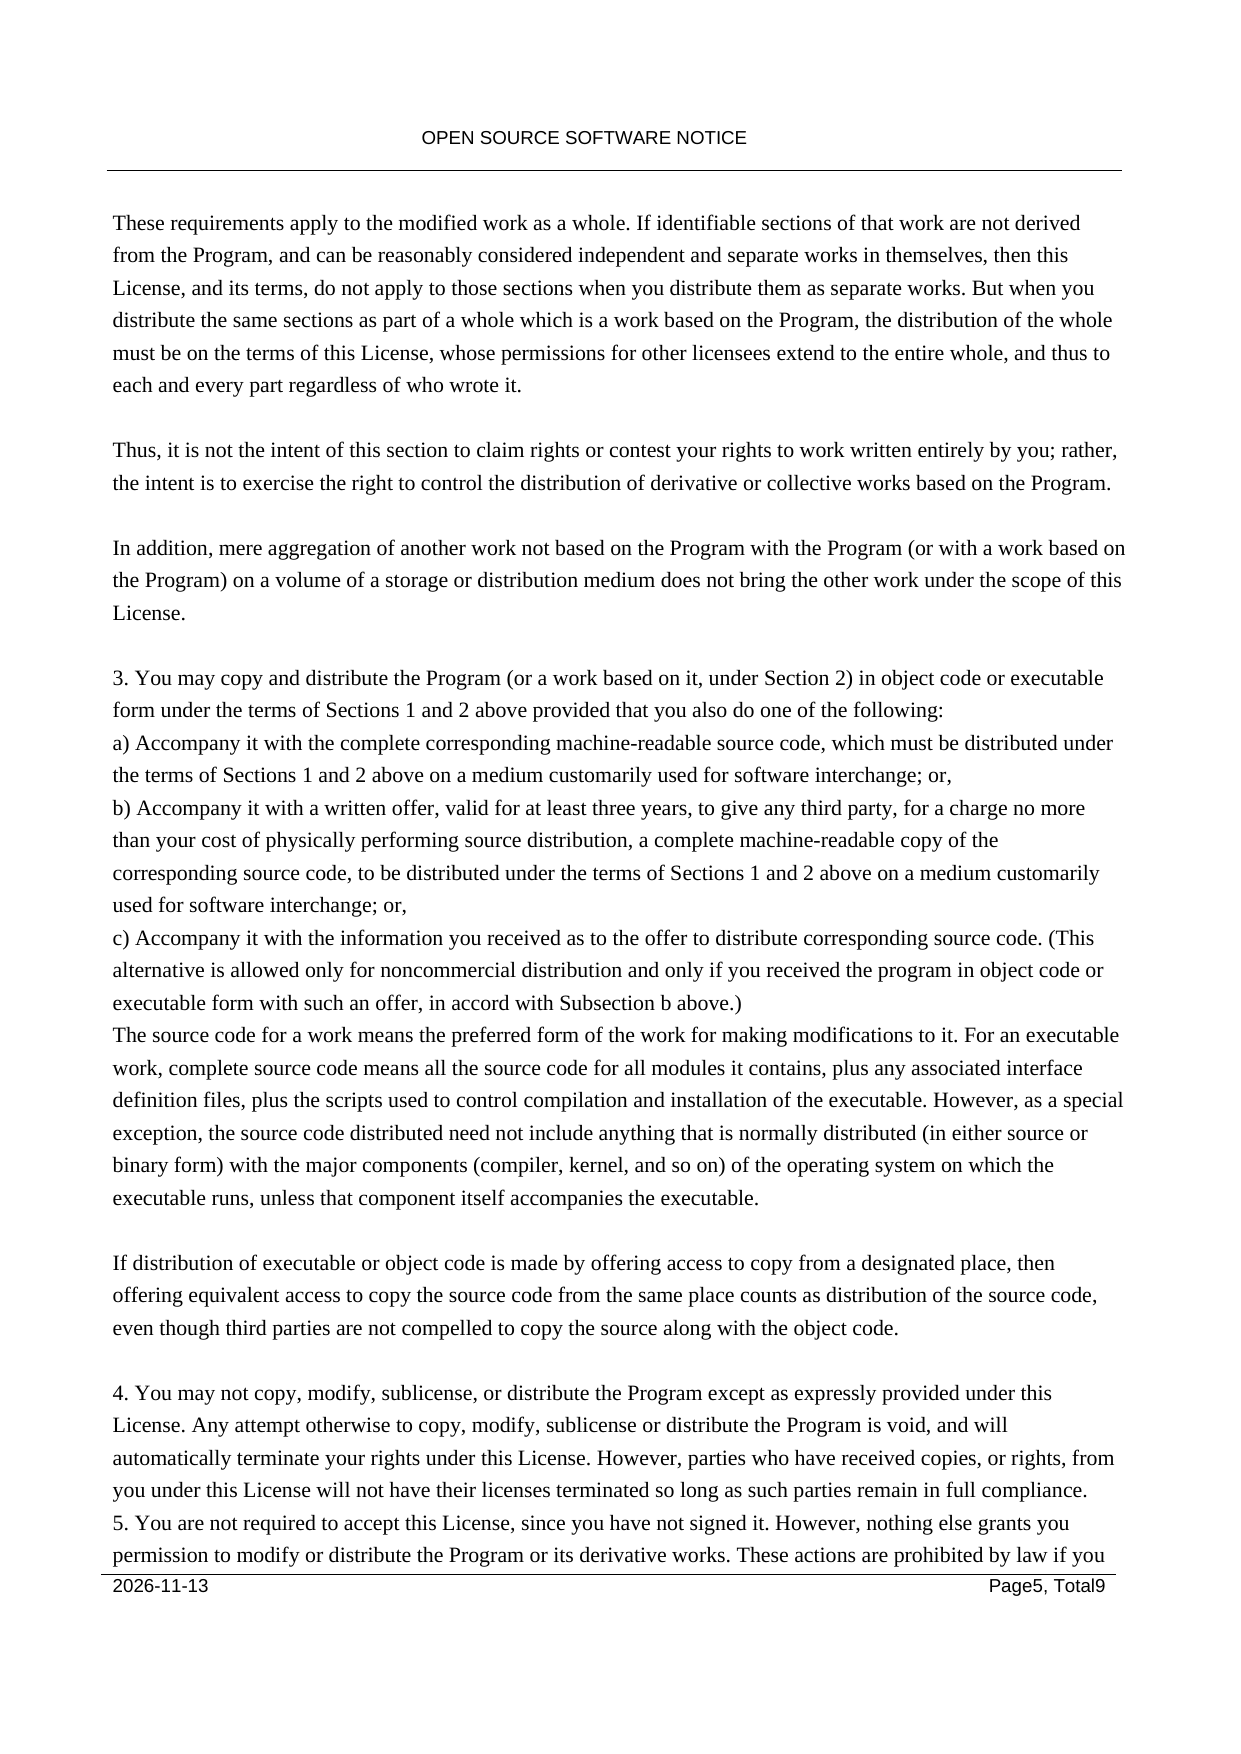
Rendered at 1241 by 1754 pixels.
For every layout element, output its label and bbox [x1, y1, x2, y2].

text [112, 206, 1128, 1571]
